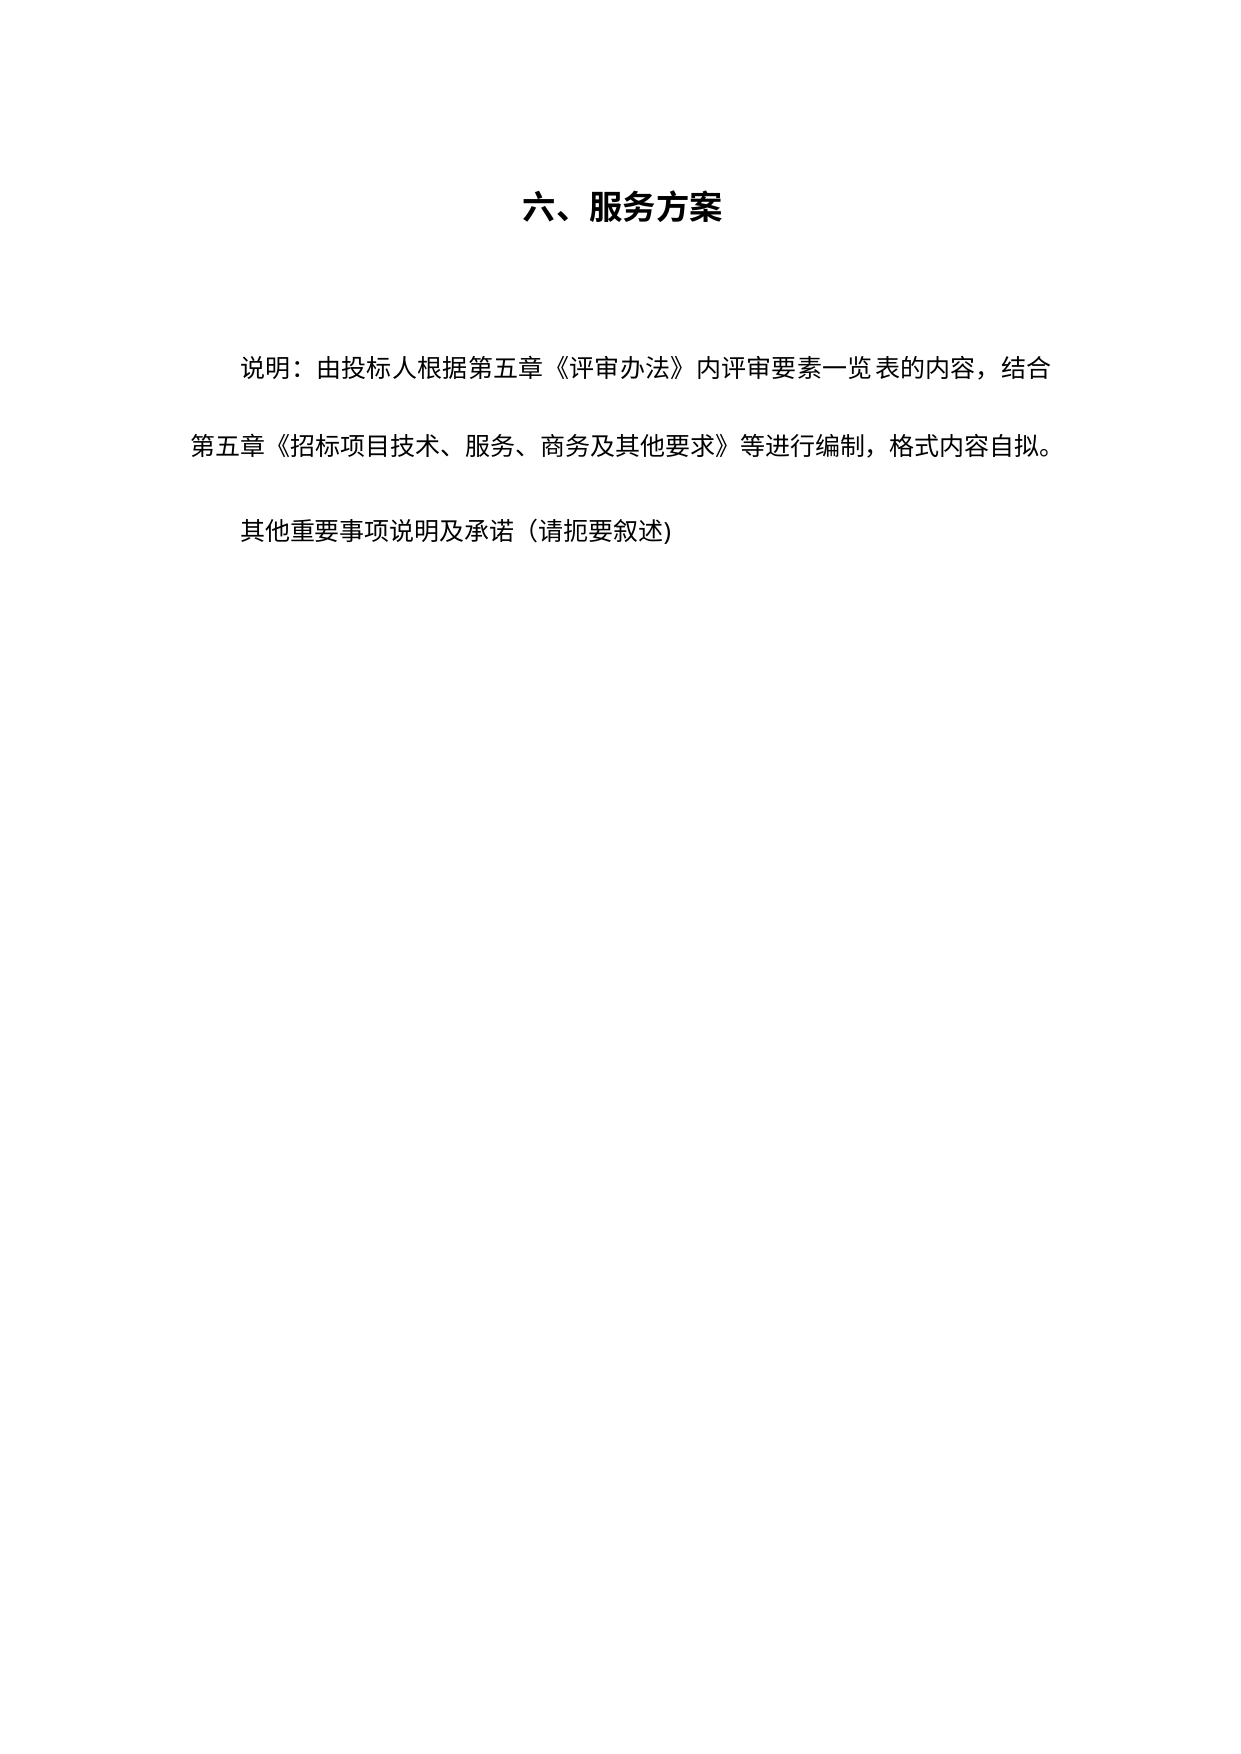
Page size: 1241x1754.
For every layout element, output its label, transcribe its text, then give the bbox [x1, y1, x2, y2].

text 说明：由投标人根据第五章《评审办法》内评审要素一览表的内容，结合第五章《招标项目技术、服务、商务及其他要求》等进行编制，格式内容自拟。 [190, 334, 1051, 477]
text 其他重要事项说明及承诺（请扼要叙述) [240, 497, 1053, 562]
text 六、服务方案 [523, 172, 1053, 237]
